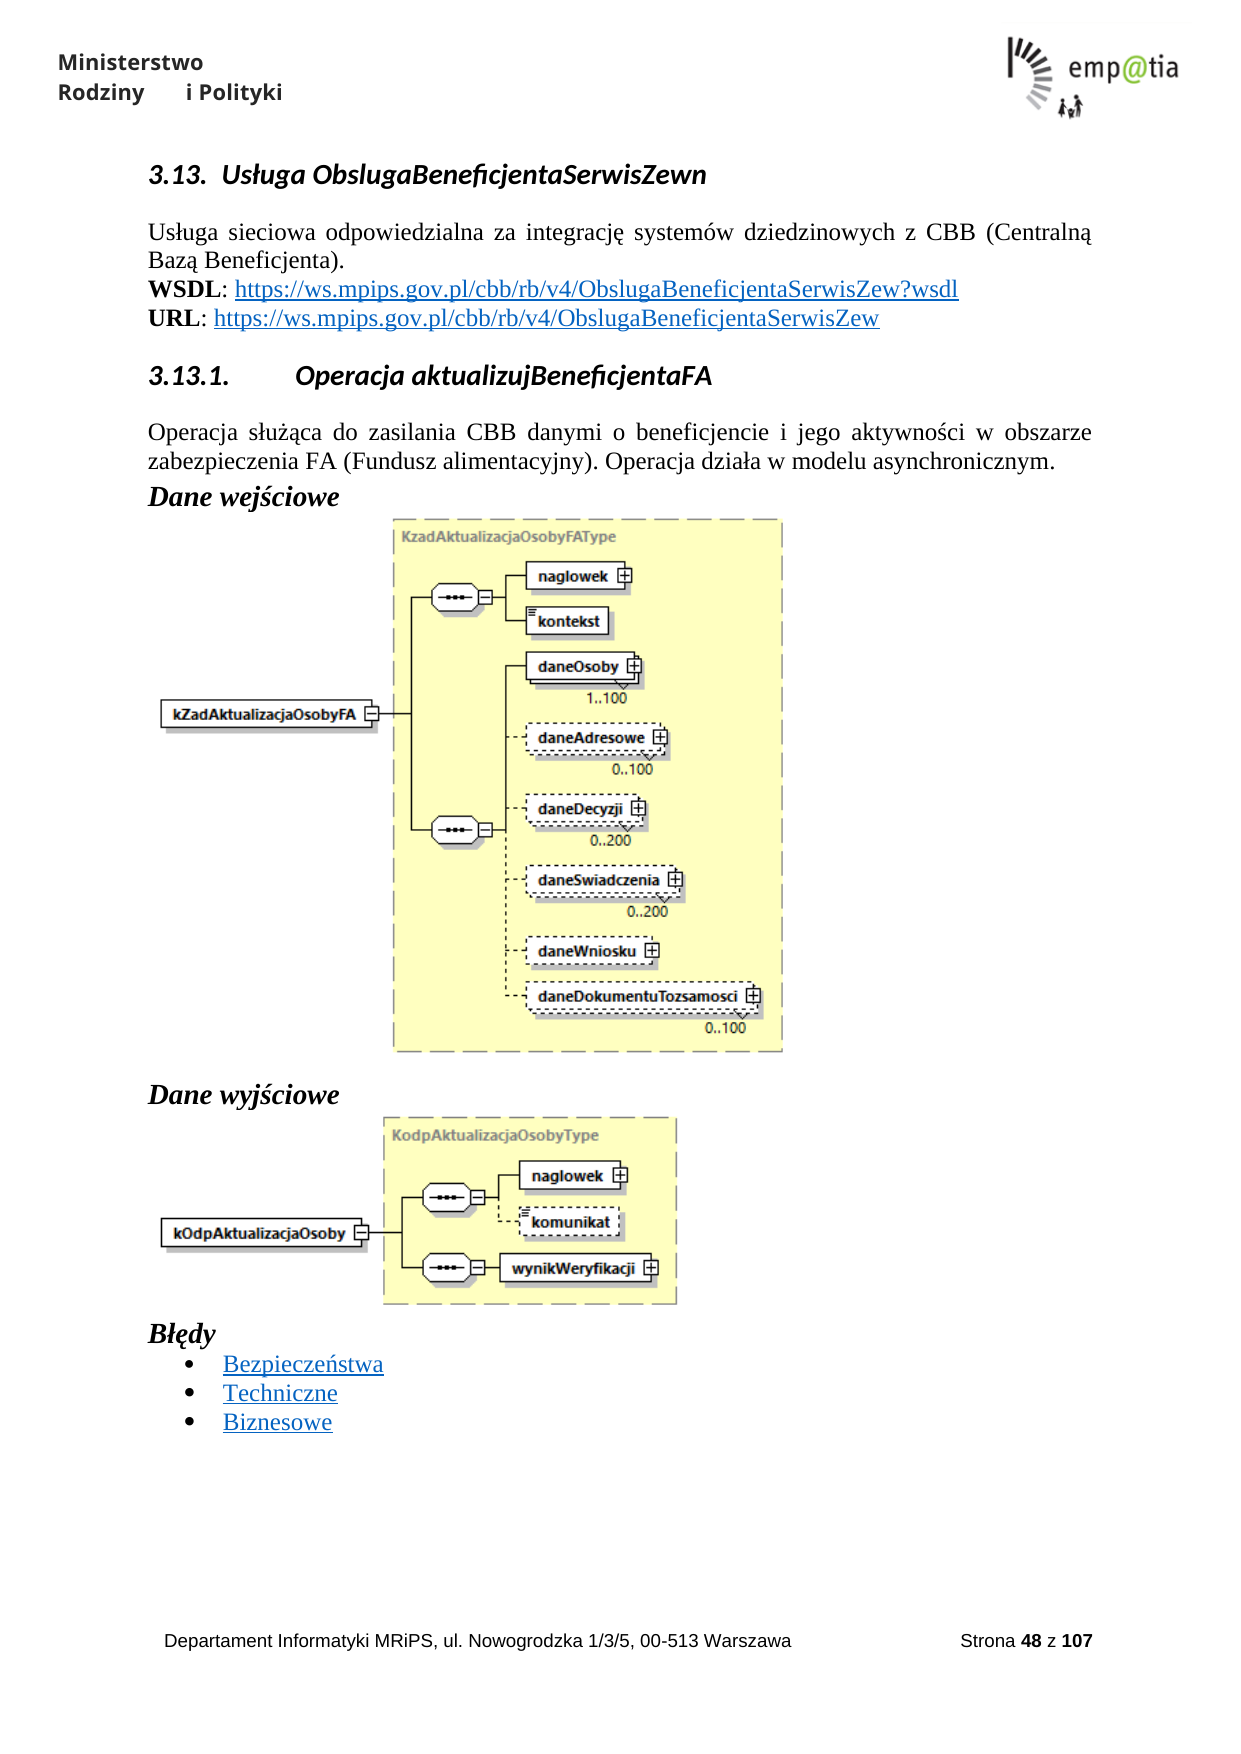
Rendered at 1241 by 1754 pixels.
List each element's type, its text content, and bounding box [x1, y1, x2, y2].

subtitle Dane wejściowe [148, 479, 1093, 513]
text WSDL: https://ws.mpips.gov.pl/cbb/rb/v4/ObslugaBeneficjentaSerwisZew?wsdl [148, 274, 1093, 303]
picture [1001, 22, 1193, 128]
text Usługa sieciowa odpowiedzialna za integrację systemów dziedzinowych z CBB (Centralną Bazą Beneficjenta). [148, 217, 1093, 274]
list Biznesowe [185, 1407, 1093, 1436]
subtitle Dane wyjściowe [148, 1077, 1093, 1111]
subtitle Usługa ObslugaBeneficjentaSerwisZewn [148, 156, 1093, 192]
subtitle Błędy [148, 1316, 1093, 1349]
list Bezpieczeństwa [185, 1349, 1093, 1378]
picture [147, 512, 798, 1073]
subtitle Operacja aktualizujBeneficjentaFA [148, 357, 1093, 392]
text Operacja służąca do zasilania CBB danymi o beneficjencie i jego aktywności w obszarze zabezpieczenia FA (Fundusz alimentacyjny). Operacja działa w modelu asynchronicznym. [148, 417, 1093, 475]
picture [147, 1110, 694, 1312]
list Techniczne [185, 1378, 1093, 1407]
text URL: https://ws.mpips.gov.pl/cbb/rb/v4/ObslugaBeneficjentaSerwisZew [148, 303, 1093, 332]
